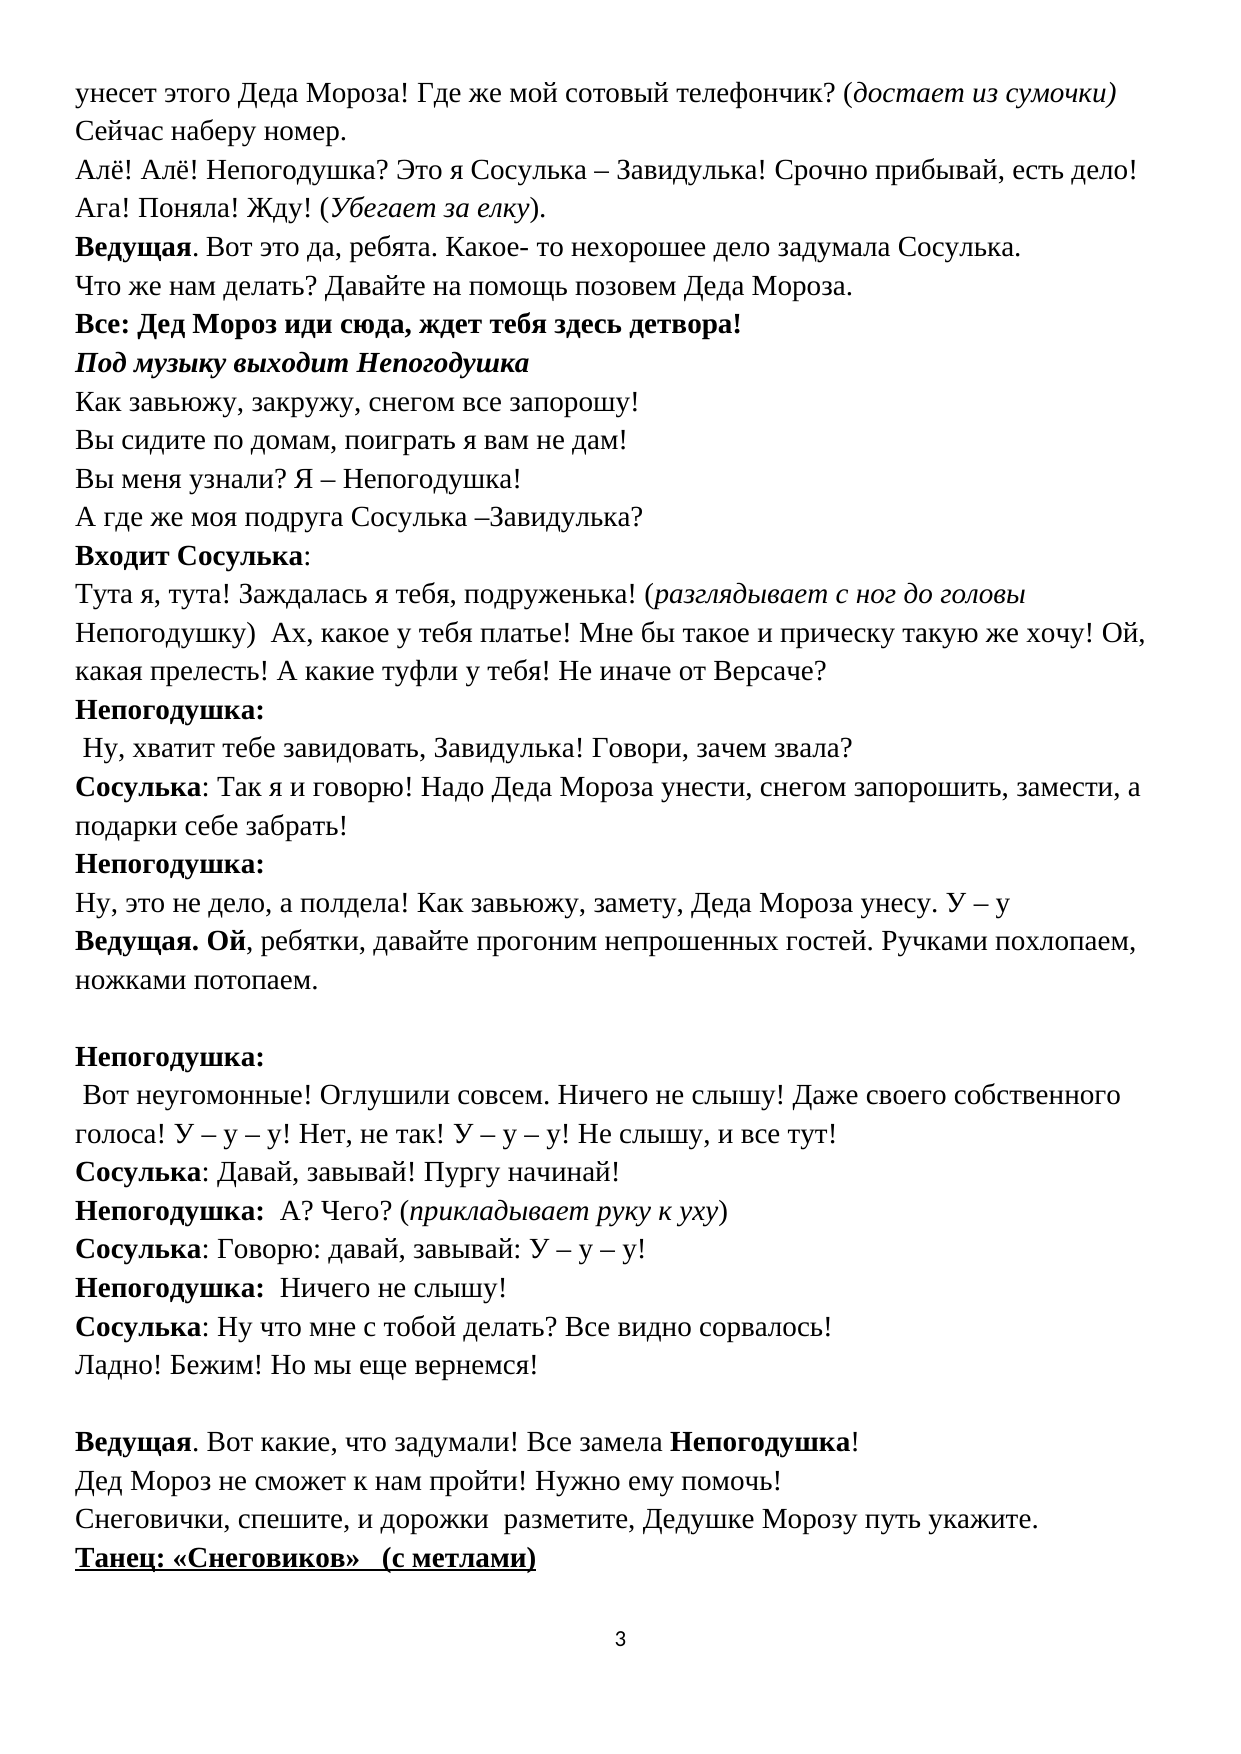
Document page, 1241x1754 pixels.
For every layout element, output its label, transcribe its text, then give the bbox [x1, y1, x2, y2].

text Вот неугомонные! Оглушили совсем. Ничего не слышу! Даже своего собственного голоса! У – у – у! Нет, не так! У – у – у! Не слышу, и все тут! [75, 1077, 1165, 1149]
text Вы сидите по домам, поиграть я вам не дам! [75, 422, 1165, 456]
text Ведущая. Вот это да, ребята. Какое- то нехорошее дело задумала Сосулька. [75, 229, 1165, 263]
text Снеговички, спешите, и дорожки разметите, Дедушке Морозу путь укажите. [75, 1501, 1165, 1535]
text Сосулька: Ну что мне с тобой делать? Все видно сорвалось! [75, 1309, 1165, 1342]
text Сосулька: Давай, завывай! Пургу начинай! [75, 1154, 1165, 1188]
text Под музыку выходит Непогодушка [75, 345, 1165, 379]
text Ну, это не дело, а полдела! Как завьюжу, замету, Деда Мороза унесу. У – у [75, 885, 1165, 918]
text Ладно! Бежим! Но мы еще вернемся! [75, 1347, 1165, 1381]
text Танец: «Снеговиков» (с метлами) [75, 1540, 1165, 1573]
text Все: Дед Мороз иди сюда, ждет тебя здесь детвора! [75, 307, 1165, 340]
text Сосулька: Так я и говорю! Надо Деда Мороза унести, снегом запорошить, замести, а подарки себе забрать! [75, 769, 1165, 841]
text Непогодушка: [75, 692, 1165, 726]
text Непогодушка: [75, 846, 1165, 880]
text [75, 75, 1165, 147]
text Непогодушка: А? Чего? (прикладывает руку к уху) [75, 1193, 1165, 1227]
text А где же моя подруга Сосулька –Завидулька? [75, 499, 1165, 533]
text Ведущая. Вот какие, что задумали! Все замела Непогодушка! [75, 1424, 1165, 1458]
text Дед Мороз не сможет к нам пройти! Нужно ему помочь! [75, 1463, 1165, 1496]
text Входит Сосулька: [75, 538, 1165, 571]
text Непогодушка: [75, 1039, 1165, 1072]
text Сосулька: Говорю: давай, завывай: У – у – у! [75, 1232, 1165, 1265]
text Как завьюжу, закружу, снегом все запорошу! [75, 384, 1165, 417]
text Тута я, тута! Заждалась я тебя, подруженька! (разглядывает с ног до головы Непогодушку) Ах, какое у тебя платье! Мне бы такое и прическу такую же хочу! Ой, какая прелесть! А какие туфли у тебя! Не иначе от Версаче? [75, 576, 1165, 687]
text Ну, хватит тебе завидовать, Завидулька! Говори, зачем звала? [75, 731, 1165, 764]
text Что же нам делать? Давайте на помощь позовем Деда Мороза. [75, 268, 1165, 302]
text Ведущая. Ой, ребятки, давайте прогоним непрошенных гостей. Ручками похлопаем, ножками потопаем. [75, 923, 1165, 995]
text Вы меня узнали? Я – Непогодушка! [75, 461, 1165, 494]
text Алё! Алё! Непогодушка? Это я Сосулька – Завидулька! Срочно прибывай, есть дело! Ага! Поняла! Жду! (Убегает за елку). [75, 152, 1165, 224]
text Непогодушка: Ничего не слышу! [75, 1270, 1165, 1304]
